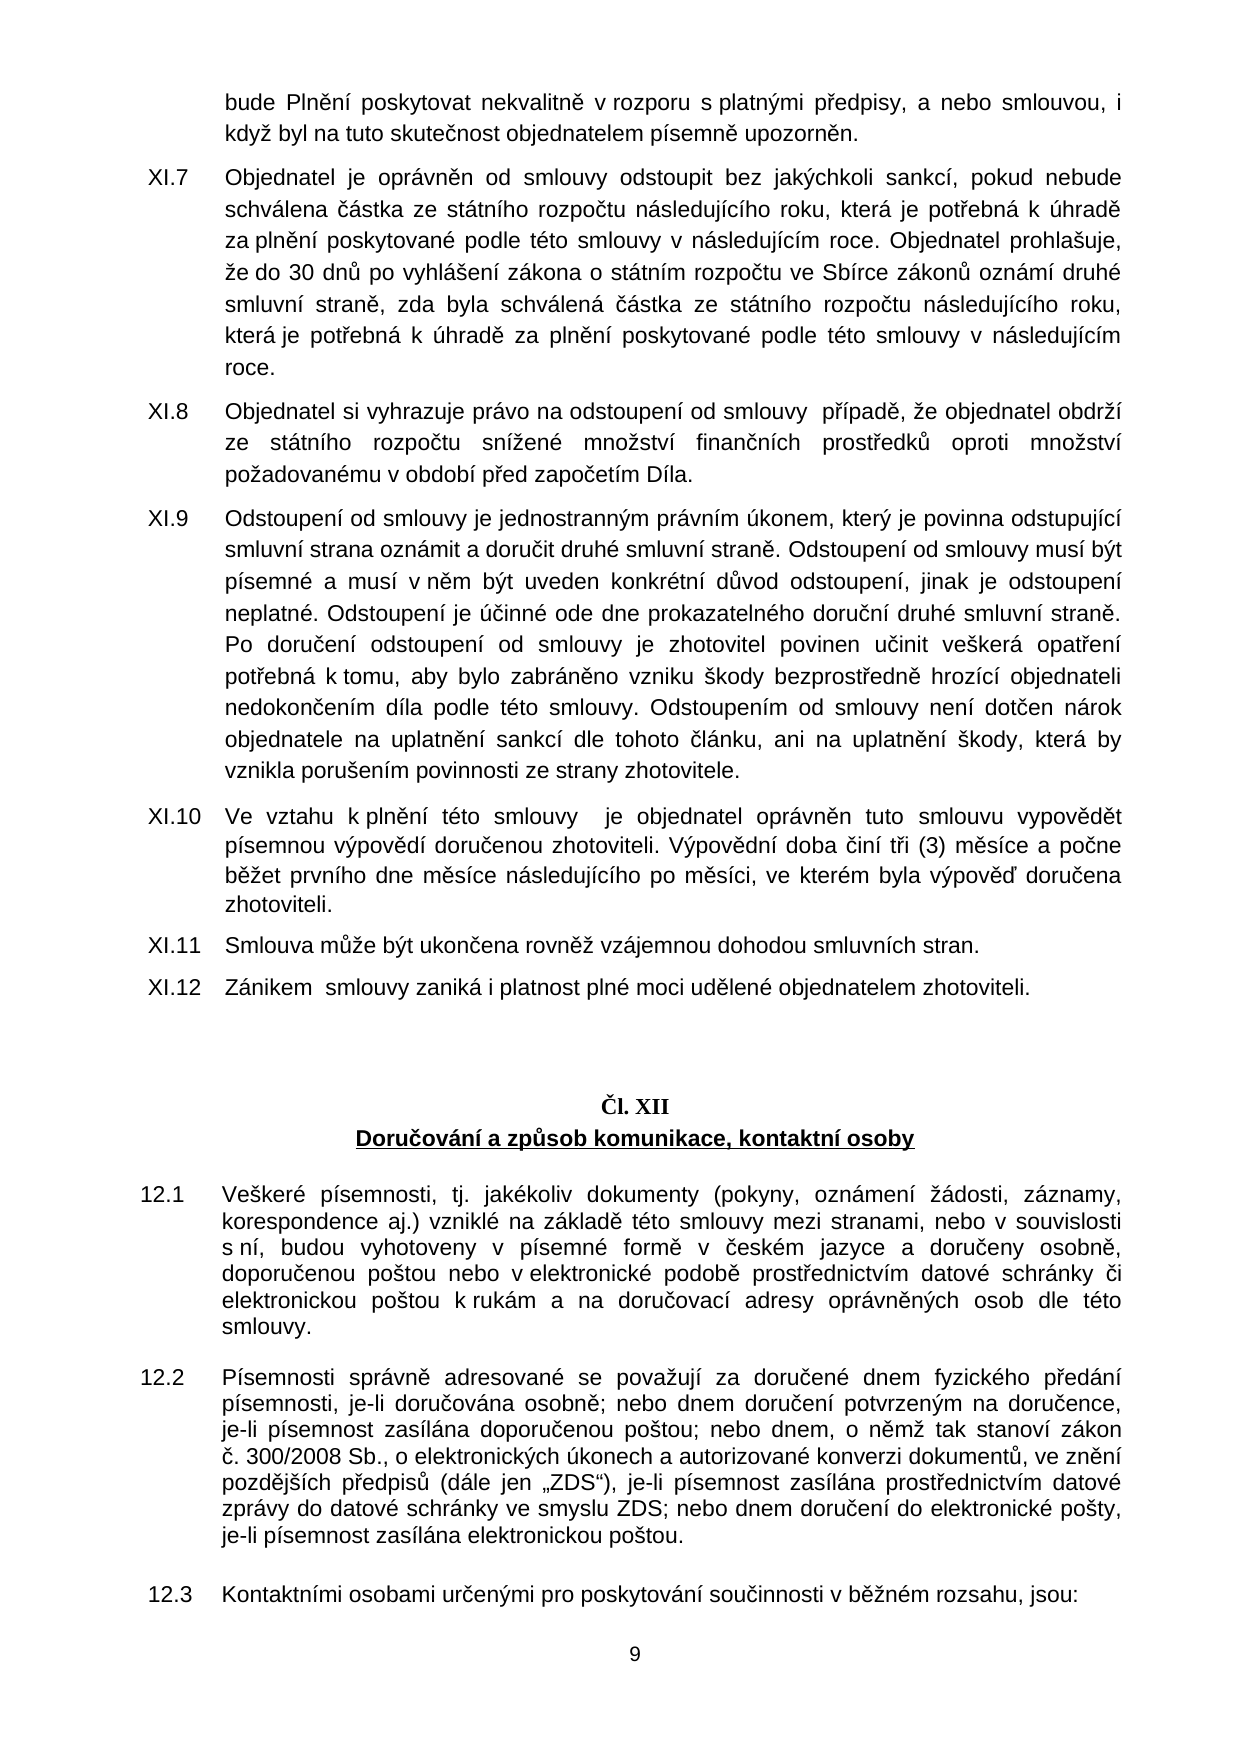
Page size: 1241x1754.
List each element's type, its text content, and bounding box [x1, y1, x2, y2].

list Veškeré písemnosti, tj. jakékoliv dokumenty (pokyny, oznámení žádosti, záznamy, korespondence aj.) vzniklé na základě této smlouvy mezi stranami, nebo v souvislosti s ní, budou vyhotoveny v písemné formě v českém jazyce a doručeny osobně, doporučenou poštou nebo v elektronické podobě prostřednictvím datové schránky či elektronickou poštou k rukám a na doručovací adresy oprávněných osob dle této smlouvy. [140, 1181, 1122, 1339]
list Objednatel si vyhrazuje právo na odstoupení od smlouvy případě, že objednatel obdrží ze státního rozpočtu snížené množství finančních prostředků oproti množství požadovanému v období před započetím Díla. [148, 398, 1122, 487]
list Kontaktními osobami určenými pro poskytování součinnosti v běžném rozsahu, jsou: [148, 1579, 1122, 1609]
list Odstoupení od smlouvy je jednostranným právním úkonem, který je povinna odstupující smluvní strana oznámit a doručit druhé smluvní straně. Odstoupení od smlouvy musí být písemné a musí v něm být uveden konkrétní důvod odstoupení, jinak je odstoupení neplatné. Odstoupení je účinné ode dne prokazatelného doruční druhé smluvní straně. Po doručení odstoupení od smlouvy je zhotovitel povinen učinit veškerá opatření potřebná k tomu, aby bylo zabráněno vzniku škody bezprostředně hrozící objednateli nedokončením díla podle této smlouvy. Odstoupením od smlouvy není dotčen nárok objednatele na uplatnění sankcí dle tohoto článku, ani na uplatnění škody, která by vznikla porušením povinnosti ze strany zhotovitele. [148, 505, 1122, 784]
list Zánikem smlouvy zaniká i platnost plné moci udělené objednatelem zhotoviteli. [148, 972, 1122, 1001]
text Doručování a způsob komunikace, kontaktní osoby [148, 1093, 1122, 1151]
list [148, 89, 1122, 147]
list Objednatel je oprávněn od smlouvy odstoupit bez jakýchkoli sankcí, pokud nebude schválena částka ze státního rozpočtu následujícího roku, která je potřebná k úhradě za plnění poskytované podle této smlouvy v následujícím roce. Objednatel prohlašuje, že do 30 dnů po vyhlášení zákona o státním rozpočtu ve Sbírce zákonů oznámí druhé smluvní straně, zda byla schválená částka ze státního rozpočtu následujícího roku, která je potřebná k úhradě za plnění poskytované podle této smlouvy v následujícím roce. [148, 164, 1122, 380]
list Smlouva může být ukončena rovněž vzájemnou dohodou smluvních stran. [148, 931, 1122, 960]
list Ve vztahu k plnění této smlouvy je objednatel oprávněn tuto smlouvu vypovědět písemnou výpovědí doručenou zhotoviteli. Výpovědní doba činí tři (3) měsíce a počne běžet prvního dne měsíce následujícího po měsíci, ve kterém byla výpověď doručena zhotoviteli. [148, 801, 1122, 918]
list Písemnosti správně adresované se považují za doručené dnem fyzického předání písemnosti, je-li doručována osobně; nebo dnem doručení potvrzeným na doručence, je-li písemnost zasílána doporučenou poštou; nebo dnem, o němž tak stanoví zákon č. 300/2008 Sb., o elektronických úkonech a autorizované konverzi dokumentů, ve znění pozdějších předpisů (dále jen „ZDS“), je-li písemnost zasílána prostřednictvím datové zprávy do datové schránky ve smyslu ZDS; nebo dnem doručení do elektronické pošty, je-li písemnost zasílána elektronickou poštou. [140, 1363, 1122, 1548]
